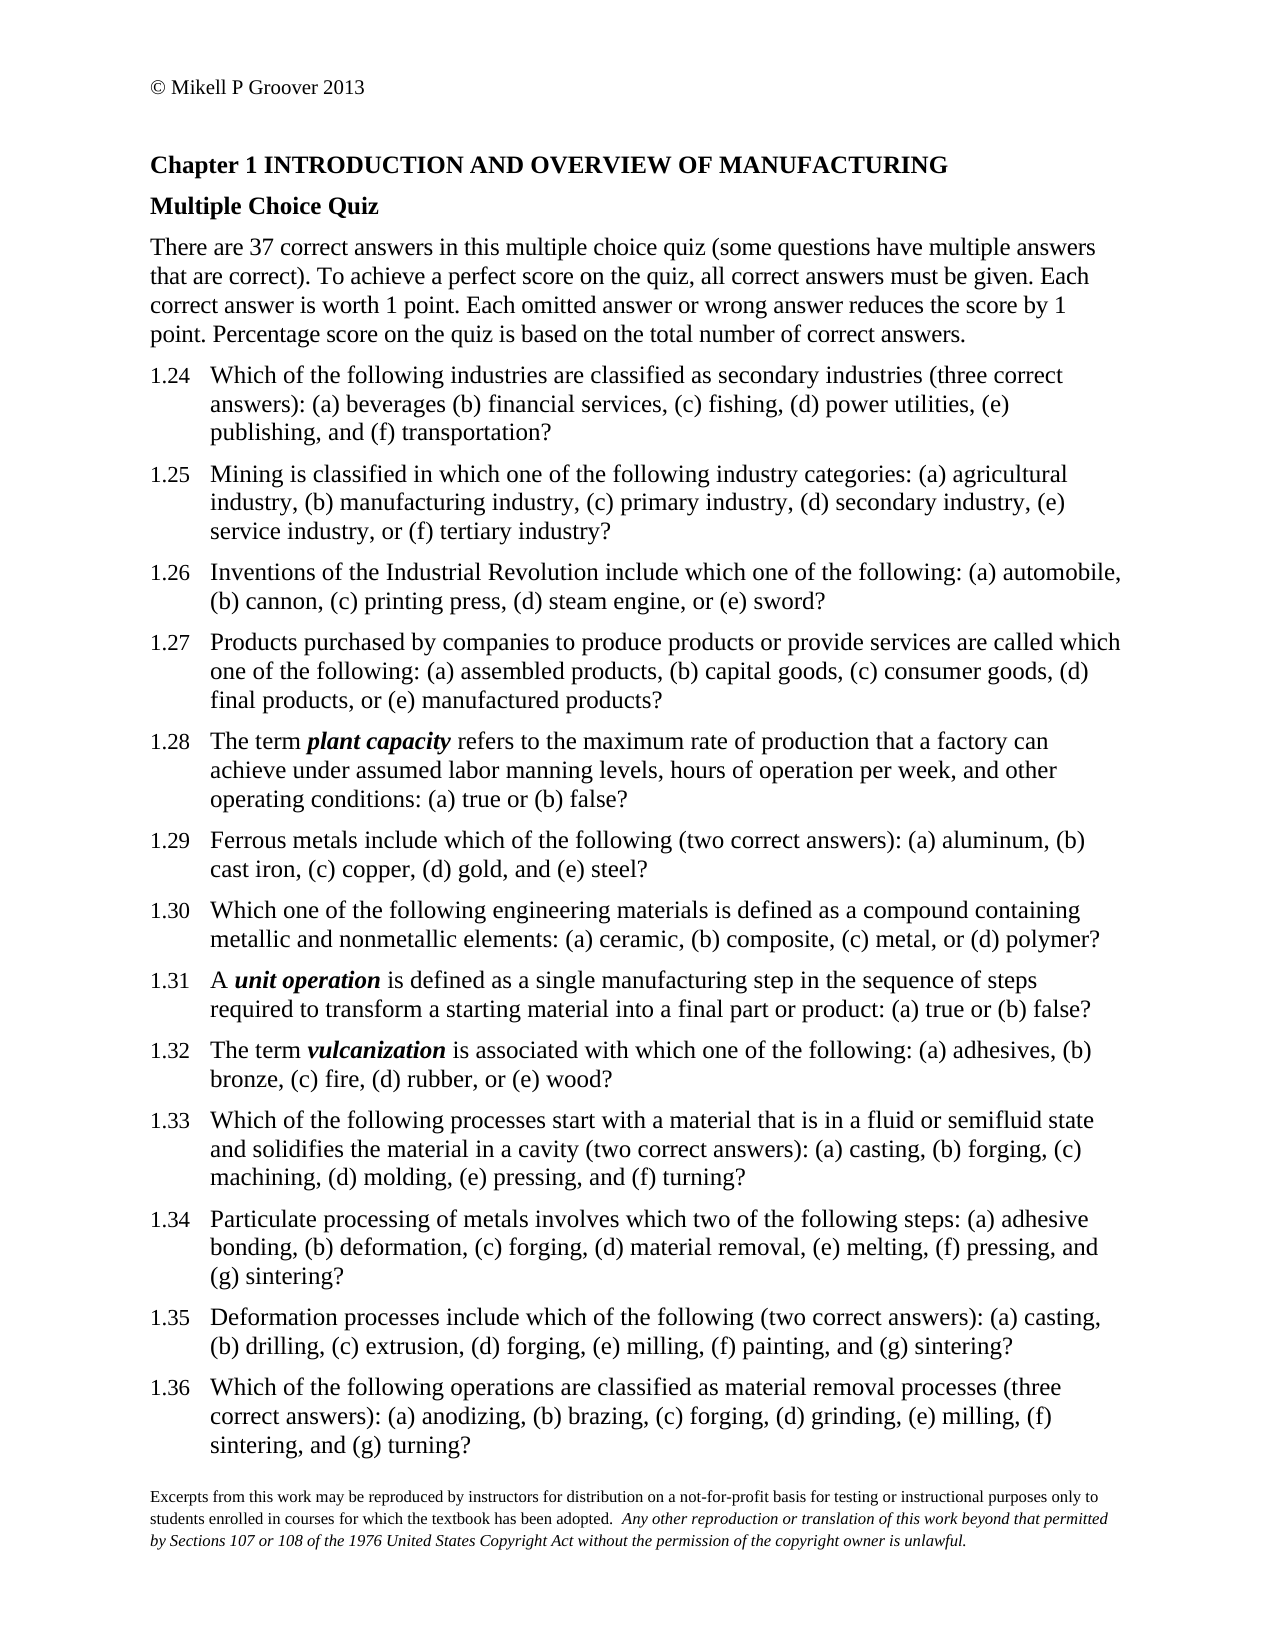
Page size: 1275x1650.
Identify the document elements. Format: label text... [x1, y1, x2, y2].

text There are 37 correct answers in this multiple choice quiz (some questions have multiple answers that are correct). To achieve a perfect score on the quiz, all correct answers must be given. Each correct answer is worth 1 point. Each omitted answer or wrong answer reduces the score by 1 point. Percentage score on the quiz is based on the total number of correct answers. [150, 232, 1125, 347]
list Ferrous metals include which of the following (two correct answers): (a) aluminum, (b) cast iron, (c) copper, (d) gold, and (e) steel? [150, 825, 1125, 882]
text Chapter 1 INTRODUCTION AND OVERVIEW OF MANUFACTURING [150, 150, 1125, 179]
text Multiple Choice Quiz [150, 191, 1125, 220]
list Which of the following processes start with a material that is in a fluid or semifluid state and solidifies the material in a cavity (two correct answers): (a) casting, (b) forging, (c) machining, (d) molding, (e) pressing, and (f) turning? [150, 1105, 1125, 1191]
list The term vulcanization is associated with which one of the following: (a) adhesives, (b) bronze, (c) fire, (d) rubber, or (e) wood? [150, 1035, 1125, 1092]
list Which of the following industries are classified as secondary industries (three correct answers): (a) beverages (b) financial services, (c) fishing, (d) power utilities, (e) publishing, and (f) transportation? [150, 360, 1125, 446]
list Mining is classified in which one of the following industry categories: (a) agricultural industry, (b) manufacturing industry, (c) primary industry, (d) secondary industry, (e) service industry, or (f) tertiary industry? [150, 459, 1125, 545]
list Inventions of the Industrial Revolution include which one of the following: (a) automobile, (b) cannon, (c) printing press, (d) steam engine, or (e) sword? [150, 557, 1125, 615]
list Which one of the following engineering materials is defined as a compound containing metallic and nonmetallic elements: (a) ceramic, (b) composite, (c) metal, or (d) polymer? [150, 895, 1125, 952]
list A unit operation is defined as a single manufacturing step in the sequence of steps required to transform a starting material into a final part or product: (a) true or (b) false? [150, 965, 1125, 1022]
list Which of the following operations are classified as material removal processes (three correct answers): (a) anodizing, (b) brazing, (c) forging, (d) grinding, (e) milling, (f) sintering, and (g) turning? [150, 1372, 1125, 1459]
list Deformation processes include which of the following (two correct answers): (a) casting, (b) drilling, (c) extrusion, (d) forging, (e) milling, (f) painting, and (g) sintering? [150, 1302, 1125, 1360]
list Particulate processing of metals involves which two of the following steps: (a) adhesive bonding, (b) deformation, (c) forging, (d) material removal, (e) melting, (f) pressing, and (g) sintering? [150, 1204, 1125, 1290]
list Products purchased by companies to produce products or provide services are called which one of the following: (a) assembled products, (b) capital goods, (c) consumer goods, (d) final products, or (e) manufactured products? [150, 627, 1125, 714]
list The term plant capacity refers to the maximum rate of production that a factory can achieve under assumed labor manning levels, hours of operation per week, and other operating conditions: (a) true or (b) false? [150, 726, 1125, 812]
